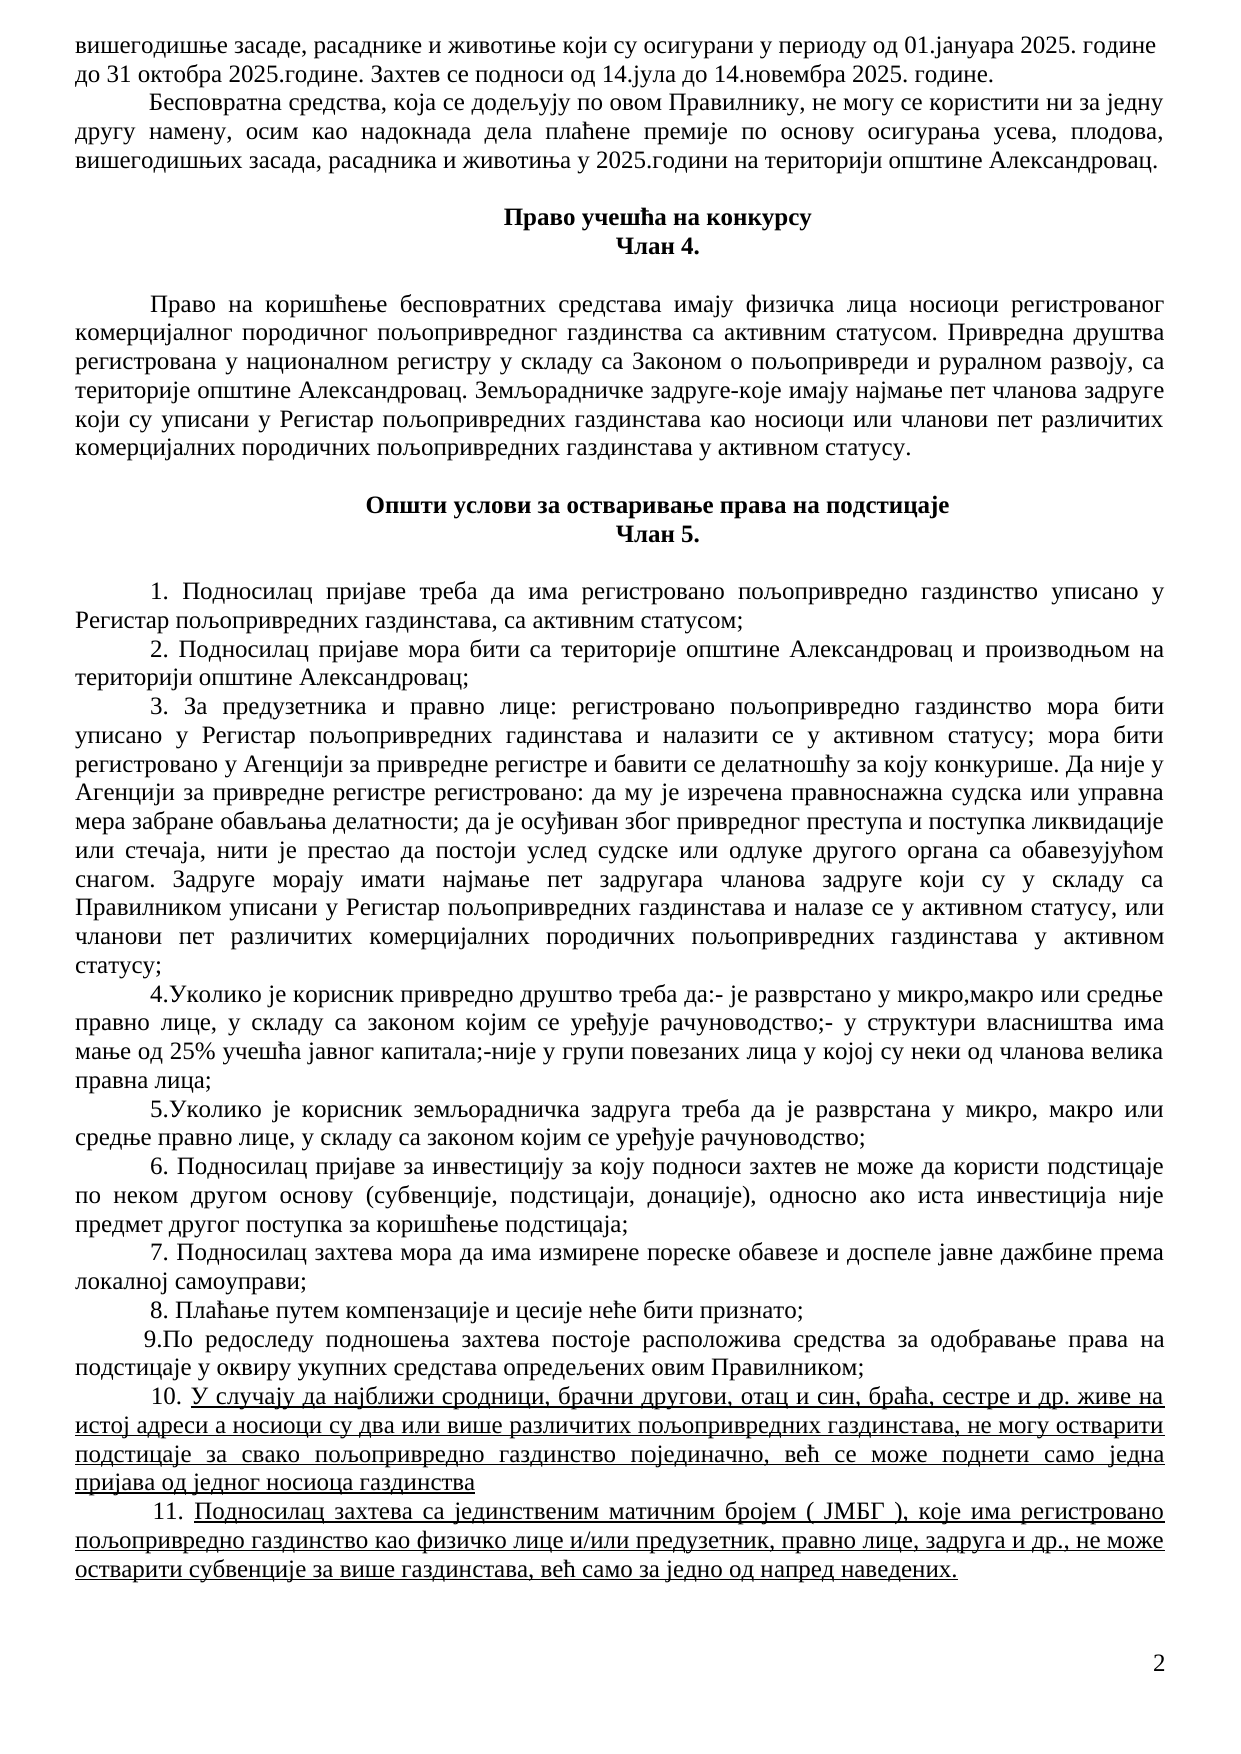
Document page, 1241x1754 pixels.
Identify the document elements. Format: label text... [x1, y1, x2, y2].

text 2. Подносилац пријаве мора бити са територије општине Александровац и производњом на територији општине Александровац; [75, 634, 1165, 691]
text 9.По редоследу подношења захтева постоје расположива средства за одобравање права на подстицаје у оквиру укупних средстава опредељених овим Правилником; [75, 1324, 1165, 1381]
text 4.Уколико је корисник привредно друштво треба да:- је разврстано у микро,макро или средње правно лице, у складу са законом којим се уређује рачуноводство;- у структури власништва има мање од 25% учешћа јавног капитала;-није у групи повезаних лица у којој су неки од чланова велика правна лица; [75, 979, 1165, 1094]
text 11. Подносилац захтева са јединственим матичним бројем ( ЈМБГ ), које има регистровано пољопривредно газдинство као физичко лице и/или предузетник, правно лице, задруга и др., не може остварити субвенције за више газдинстава, већ само за једно од напред наведених. [75, 1551, 1165, 1582]
text 5.Уколико је корисник земљорадничка задруга треба да је разврстана у микро, макро или средње правно лице, у складу са законом којим се уређује рачуноводство; [75, 1094, 1165, 1151]
text Право учешћа на конкурсу [75, 202, 1165, 231]
text 7. Подносилац захтева мора да има измирене пореске обавезе и доспеле јавне дажбине према локалној самоуправи; [75, 1237, 1165, 1295]
text Бесповратна средства, која се додељују по овом Правилнику, не могу се користити ни за једну другу намену, осим као надокнада дела плаћене премије по основу осигурања усева, плодова, вишегодишњих засада, расадника и животиња у 2025.години на територији општине Александровац. [75, 87, 1165, 174]
text Члан 5. [75, 519, 1165, 547]
text Члан 4. [75, 231, 1165, 260]
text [75, 30, 1165, 87]
text 3. За предузетника и правно лице: регистровано пољопривредно газдинство мора бити уписано у Регистар пољопривредних гадинстава и налазити се у активном статусу; мора бити регистровано у Агенцији за привредне регистре и бавити се делатношћу за коју конкурише. Да није у Агенцији за привредне регистре регистровано: да му је изречена правноснажна судска или управна мера забране обављања делатности; да је осуђиван због привредног преступа и поступка ликвидације или стечаја, нити је престао да постоји услед судске или одлуке другого органа са обавезујућом снагом. Задруге морају имати најмање пет задругара чланова задруге који су у складу са Правилником уписани у Регистар пољопривредних газдинстава и налазе се у активном статусу, или чланови пет различитих комерцијалних породичних пољопривредних газдинстава у активном статусу; [75, 691, 1165, 979]
text 10. У случају да најближи сродници, брачни другови, отац и син, браћа, сестре и др. живе на истој адреси а носиоци су два или више различитих пољопривредних газдинстава, не могу остварити подстицаје за свако пољопривредно газдинство појединачно, већ се може поднети само једна пријава од једног носиоца газдинства [75, 1465, 1165, 1496]
text 1. Подносилац пријаве треба да има регистровано пољопривредно газдинство уписано у Регистар пољопривредних газдинстава, са активним статусом; [75, 576, 1165, 634]
text 10. У случају да најближи сродници, брачни другови, отац и син, браћа, сестре и др. живе на истој адреси а носиоци су два или више различитих пољопривредних газдинстава, не могу остварити подстицаје за свако пољопривредно газдинство појединачно, већ се може поднети само једна пријава од једног носиоца газдинства [75, 1381, 1165, 1435]
text 10. У случају да најближи сродници, брачни другови, отац и син, браћа, сестре и др. живе на истој адреси а носиоци су два или више различитих пољопривредних газдинстава, не могу остварити подстицаје за свако пољопривредно газдинство појединачно, већ се може поднети само једна пријава од једног носиоца газдинства [75, 1436, 1165, 1464]
text 8. Плаћање путем компензације и цесије неће бити признато; [75, 1295, 1165, 1324]
text 11. Подносилац захтева са јединственим матичним бројем ( ЈМБГ ), које има регистровано пољопривредно газдинство као физичко лице и/или предузетник, правно лице, задруга и др., не може остварити субвенције за више газдинстава, већ само за једно од напред наведених. [75, 1496, 1165, 1550]
text Право на коришћење бесповратних средстава имају физичка лица носиоци регистрованог комерцијалног породичног пољопривредног газдинства са активним статусом. Привредна друштва регистрована у националном регистру у складу са Законом о пољопривреди и руралном развоју, са територије општине Александровац. Земљорадничке задруге-које имају најмање пет чланова задруге који су уписани у Регистар пољопривредних газдинстава као носиоци или чланови пет различитих комерцијалних породичних пољопривредних газдинстава у активном статусу. [75, 289, 1165, 461]
text Општи услови за остваривање права на подстицаје [75, 490, 1165, 519]
text 6. Подносилац пријаве за инвестицију за коју подноси захтев не може да користи подстицаје по неком другом основу (субвенције, подстицаји, донације), односно ако иста инвестиција није предмет другог поступка за коришћење подстицаја; [75, 1151, 1165, 1237]
